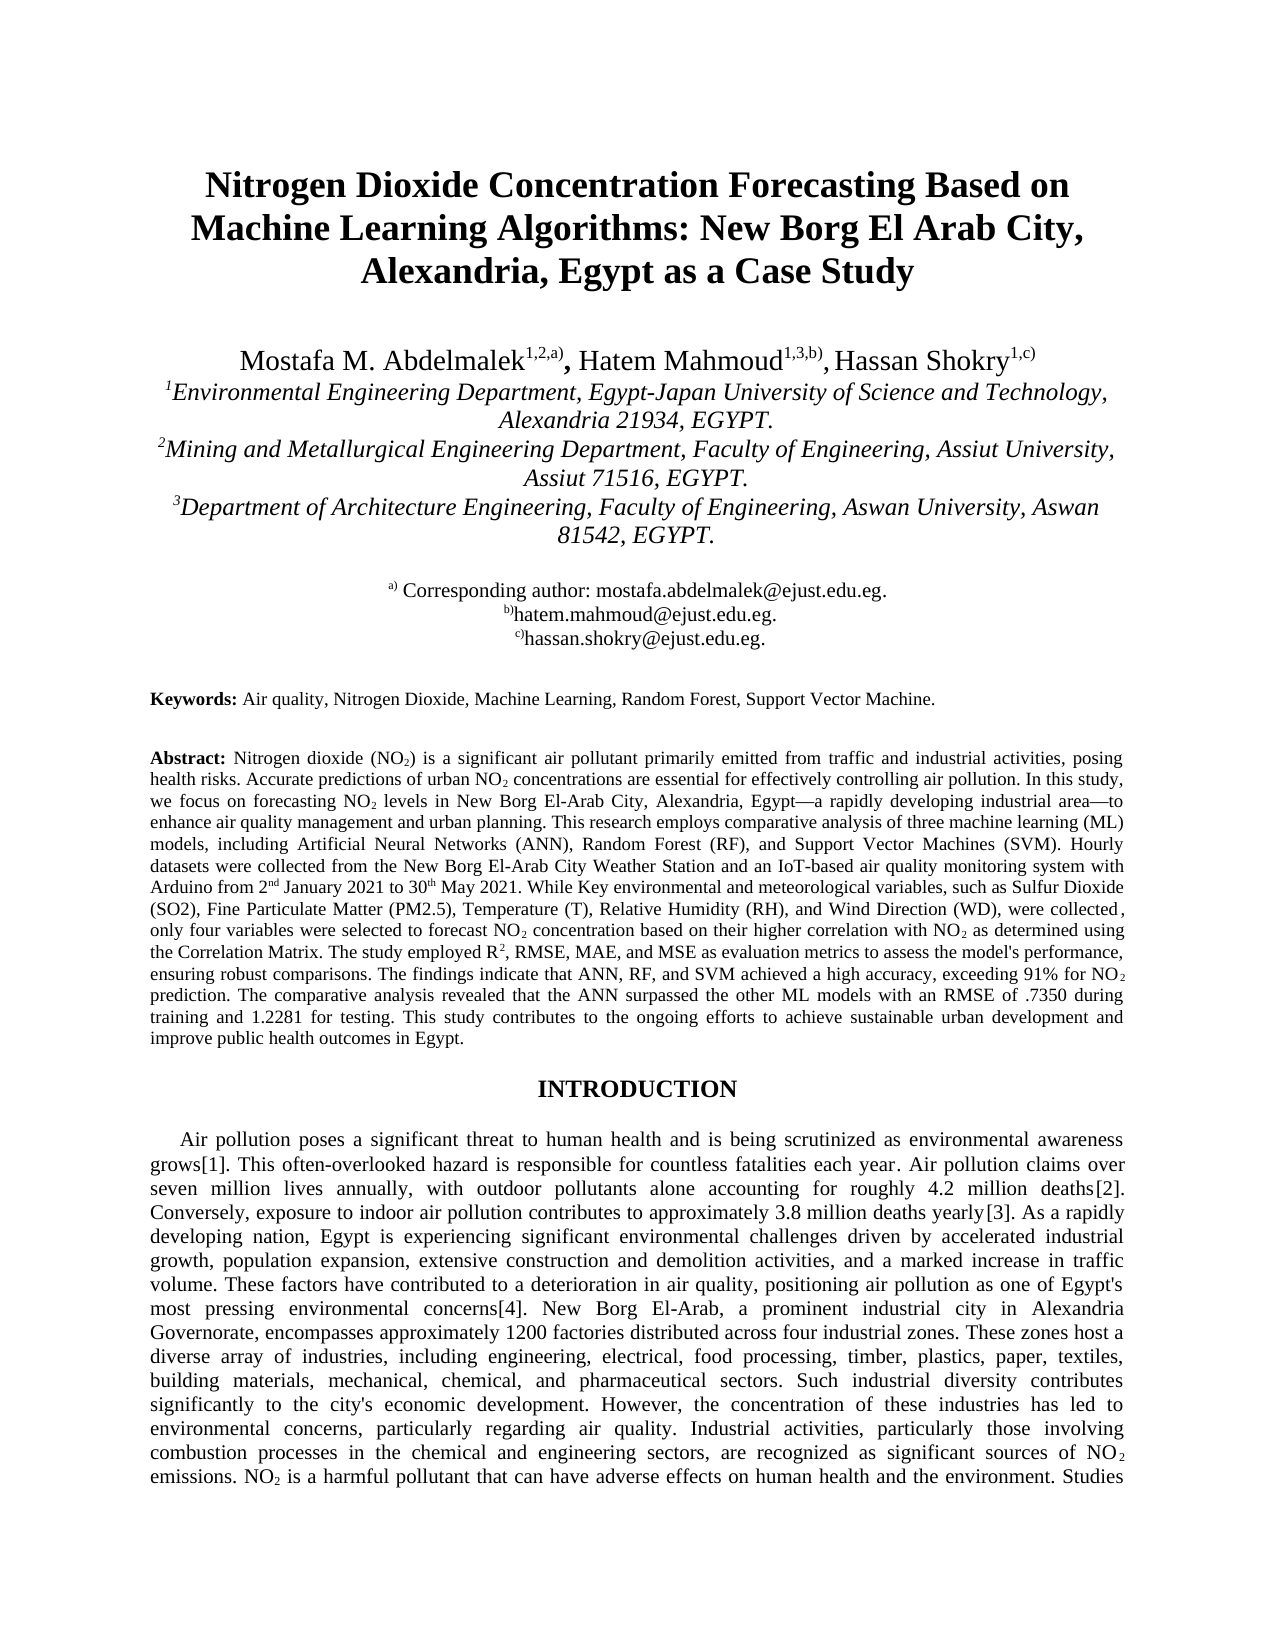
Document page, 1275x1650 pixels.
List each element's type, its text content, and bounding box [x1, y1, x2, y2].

text Nitrogen Dioxide Concentration Forecasting Based on Machine Learning Algorithms: New Borg El Arab City, Alexandria, Egypt as a Case Study [150, 162, 1125, 292]
text c)hassan.shokry@ejust.edu.eg. [150, 626, 1125, 650]
text b)hatem.mahmoud@ejust.edu.eg. [150, 602, 1125, 626]
text Abstract: Nitrogen dioxide (NO2) is a significant air pollutant primarily emitted from traffic and industrial activities, posing health risks. Accurate predictions of urban NO2 concentrations are essential for effectively controlling air pollution. In this study, we focus on forecasting NO2 levels in New Borg El-Arab City, Alexandria, Egypt—a rapidly developing industrial area—to enhance air quality management and urban planning. This research employs comparative analysis of three machine learning (ML) models, including Artificial Neural Networks (ANN), Random Forest (RF), and Support Vector Machines (SVM). Hourly datasets were collected from the New Borg El-Arab City Weather Station and an IoT-based air quality monitoring system with Arduino from 2nd January 2021 to 30th May 2021. While Key environmental and meteorological variables, such as Sulfur Dioxide (SO2), Fine Particulate Matter (PM2.5), Temperature (T), Relative Humidity (RH), and Wind Direction (WD), were collected, only four variables were selected to forecast NO2 concentration based on their higher correlation with NO2 as determined using the Correlation Matrix. The study employed R2, RMSE, MAE, and MSE as evaluation metrics to assess the model's performance, ensuring robust comparisons. The findings indicate that ANN, RF, and SVM achieved a high accuracy, exceeding 91% for NO2 prediction. The comparative analysis revealed that the ANN surpassed the other ML models with an RMSE of .7350 during training and 1.2281 for testing. This study contributes to the ongoing efforts to achieve sustainable urban development and improve public health outcomes in Egypt. [150, 747, 1125, 1049]
text Mostafa M. Abdelmalek1,2,a), Hatem Mahmoud1,3,b), Hassan Shokry1,c) [150, 343, 1125, 377]
text 3Department of Architecture Engineering, Faculty of Engineering, Aswan University, Aswan 81542, EGYPT. [150, 492, 1125, 549]
text Keywords: Air quality, Nitrogen Dioxide, Machine Learning, Random Forest, Support Vector Machine. [150, 688, 1125, 709]
text 1Environmental Engineering Department, Egypt-Japan University of Science and Technology, Alexandria 21934, EGYPT. [150, 377, 1125, 434]
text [150, 1127, 1125, 1488]
text 2Mining and Metallurgical Engineering Department, Faculty of Engineering, Assiut University, Assiut 71516, EGYPT. [150, 434, 1125, 492]
subtitle Introduction [150, 1074, 1125, 1102]
text a) Corresponding author: mostafa.abdelmalek@ejust.edu.eg. [150, 578, 1125, 602]
